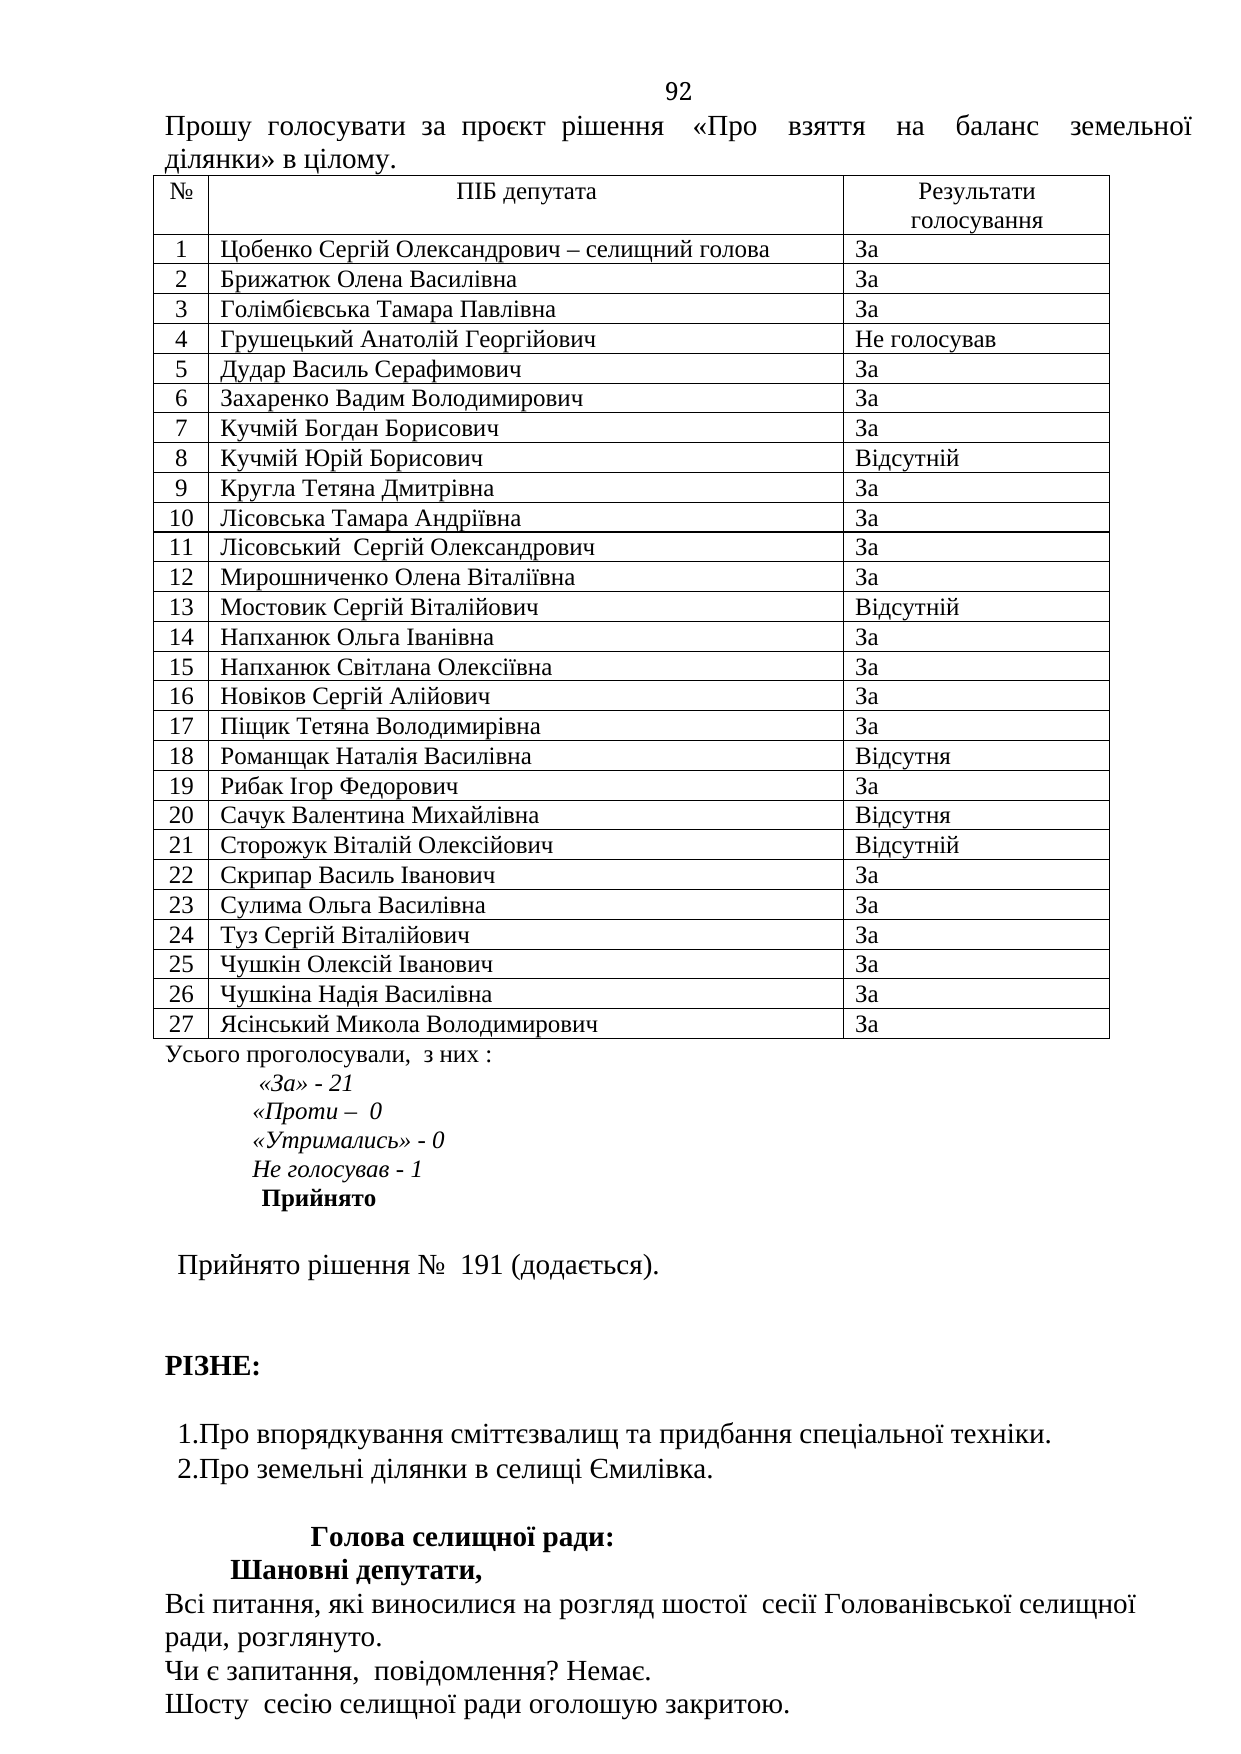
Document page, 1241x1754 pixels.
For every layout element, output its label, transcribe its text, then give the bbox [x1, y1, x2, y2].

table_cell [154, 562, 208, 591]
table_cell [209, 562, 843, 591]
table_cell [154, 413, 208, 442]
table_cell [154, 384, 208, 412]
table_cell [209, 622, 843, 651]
text Чи є запитання, повідомлення? Немає. [164, 1653, 1192, 1687]
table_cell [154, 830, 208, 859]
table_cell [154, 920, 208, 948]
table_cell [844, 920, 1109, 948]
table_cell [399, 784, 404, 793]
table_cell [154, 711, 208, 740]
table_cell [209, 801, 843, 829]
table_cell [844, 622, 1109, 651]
subtitle Прийнято рішення № 191 (додається). [177, 1247, 1192, 1280]
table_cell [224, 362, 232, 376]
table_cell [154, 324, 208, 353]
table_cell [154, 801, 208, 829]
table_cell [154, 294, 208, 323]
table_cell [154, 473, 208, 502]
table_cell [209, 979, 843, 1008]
text Прошу голосувати за проєкт рішення «Про взяття на баланс земельної ділянки» в цілому. [397, 108, 1192, 175]
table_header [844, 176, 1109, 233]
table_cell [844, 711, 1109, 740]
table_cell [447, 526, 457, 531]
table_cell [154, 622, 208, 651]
text Шановні депутати, [164, 1552, 1192, 1586]
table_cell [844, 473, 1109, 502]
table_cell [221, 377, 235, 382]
text Прийнято [261, 1183, 1192, 1211]
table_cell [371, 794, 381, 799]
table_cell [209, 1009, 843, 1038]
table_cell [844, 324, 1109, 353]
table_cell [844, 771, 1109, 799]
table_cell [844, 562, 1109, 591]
subtitle 1.Про впорядкування сміттєзвалищ та придбання спеціальної техніки. [177, 1416, 1192, 1450]
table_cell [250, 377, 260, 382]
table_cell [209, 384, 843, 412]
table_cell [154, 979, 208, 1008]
text «За» - 21 [252, 1068, 1192, 1096]
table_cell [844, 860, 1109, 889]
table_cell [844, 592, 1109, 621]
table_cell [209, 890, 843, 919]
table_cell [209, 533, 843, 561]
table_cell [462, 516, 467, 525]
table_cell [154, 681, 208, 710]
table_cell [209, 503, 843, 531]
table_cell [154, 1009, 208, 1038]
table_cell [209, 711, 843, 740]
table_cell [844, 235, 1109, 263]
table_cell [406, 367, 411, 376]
list Голова селищної ради: [164, 1519, 1192, 1552]
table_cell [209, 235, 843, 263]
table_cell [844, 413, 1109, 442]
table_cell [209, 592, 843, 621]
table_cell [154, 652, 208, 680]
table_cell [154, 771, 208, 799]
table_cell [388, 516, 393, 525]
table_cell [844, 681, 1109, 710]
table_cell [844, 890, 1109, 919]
text Усього проголосували, з них : [164, 1039, 1192, 1068]
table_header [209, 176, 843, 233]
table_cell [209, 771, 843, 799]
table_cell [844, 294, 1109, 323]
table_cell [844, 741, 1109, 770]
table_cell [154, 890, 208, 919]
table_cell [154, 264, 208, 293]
text «Утримались» - 0 [252, 1125, 1192, 1154]
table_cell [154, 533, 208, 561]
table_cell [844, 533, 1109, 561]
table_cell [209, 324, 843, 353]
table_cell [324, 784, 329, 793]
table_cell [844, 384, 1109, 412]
text Шосту сесію селищної ради оголошую закритою. [164, 1687, 1192, 1720]
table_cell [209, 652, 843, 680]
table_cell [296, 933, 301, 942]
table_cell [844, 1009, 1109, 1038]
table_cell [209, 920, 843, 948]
text Не голосував - 1 [252, 1154, 1192, 1183]
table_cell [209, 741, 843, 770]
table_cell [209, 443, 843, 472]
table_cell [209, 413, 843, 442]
subtitle 2.Про земельні ділянки в селищі Ємилівка. [177, 1451, 1192, 1484]
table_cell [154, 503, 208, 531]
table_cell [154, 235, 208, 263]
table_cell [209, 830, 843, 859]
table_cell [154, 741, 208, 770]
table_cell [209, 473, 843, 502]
text Всі питання, які виносилися на розгляд шостої сесії Голованівської селищної ради, розглянуто. [164, 1586, 1192, 1653]
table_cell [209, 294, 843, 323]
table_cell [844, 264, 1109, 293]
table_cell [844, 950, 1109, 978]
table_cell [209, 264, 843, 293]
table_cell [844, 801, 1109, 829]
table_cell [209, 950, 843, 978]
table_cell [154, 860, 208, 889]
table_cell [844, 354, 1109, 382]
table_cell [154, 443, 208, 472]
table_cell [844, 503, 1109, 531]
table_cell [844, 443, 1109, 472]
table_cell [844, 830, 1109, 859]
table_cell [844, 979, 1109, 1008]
text РІЗНЕ: [164, 1348, 1192, 1382]
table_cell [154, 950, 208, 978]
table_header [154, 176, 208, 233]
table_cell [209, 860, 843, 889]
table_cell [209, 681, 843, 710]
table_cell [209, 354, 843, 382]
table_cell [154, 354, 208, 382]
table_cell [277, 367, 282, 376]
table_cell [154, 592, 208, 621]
text «Проти – 0 [252, 1096, 1192, 1125]
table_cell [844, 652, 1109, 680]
